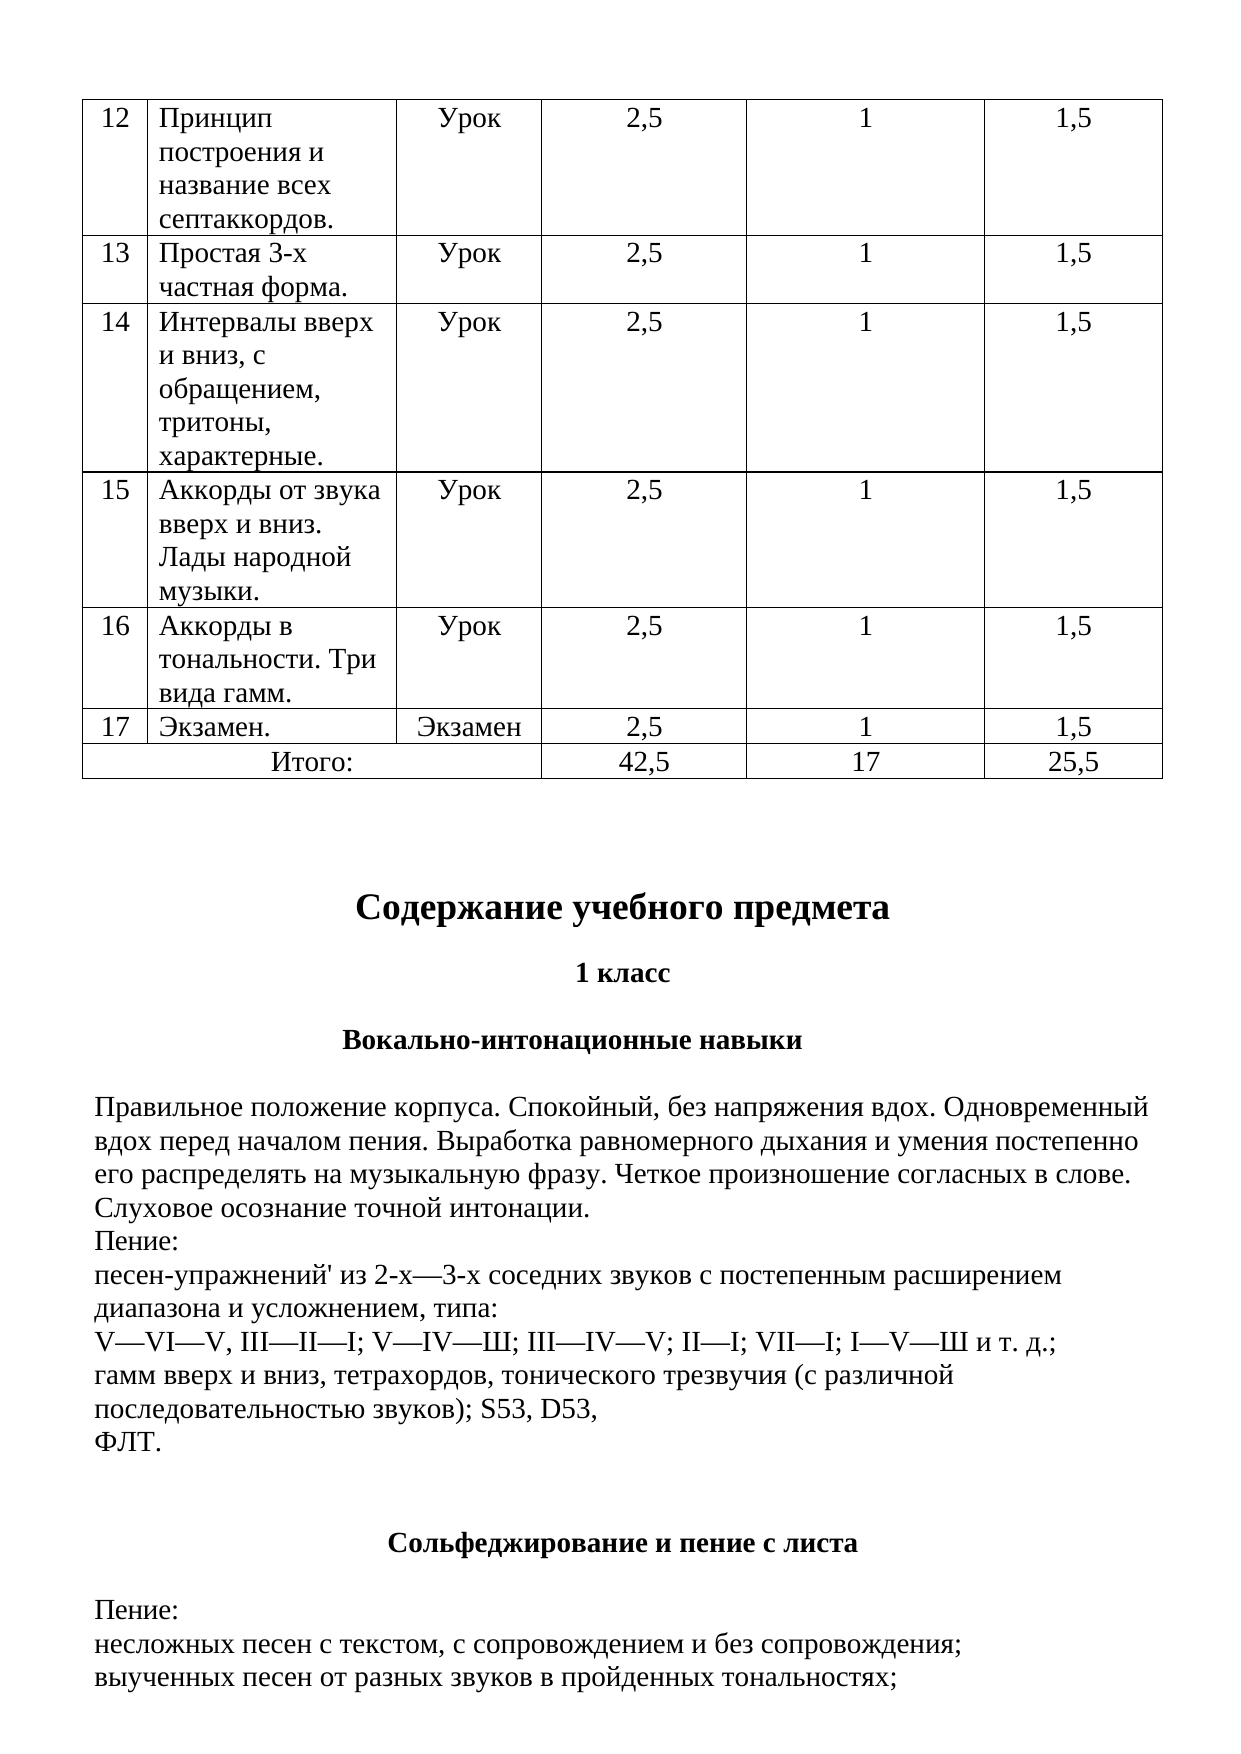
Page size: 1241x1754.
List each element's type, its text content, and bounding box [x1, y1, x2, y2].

table_cell Простая 3-х частная форма. [148, 236, 396, 303]
table_cell Аккорды от звука вверх и вниз. Лады народной музыки. [148, 473, 396, 607]
table_cell Урок [397, 100, 541, 234]
table_cell 2,5 [542, 608, 746, 708]
table_cell 1 [747, 608, 984, 708]
text Пение: [94, 1223, 1151, 1257]
table_cell 2,5 [542, 304, 746, 471]
table_cell 13 [83, 236, 147, 303]
table_cell 1,5 [985, 709, 1162, 743]
table_cell Урок [397, 236, 541, 303]
table_cell 1,5 [985, 236, 1162, 303]
table_cell 1,5 [985, 304, 1162, 471]
table_cell 17 [747, 744, 984, 777]
table_cell 1 [747, 473, 984, 607]
table_cell 1 [747, 100, 984, 234]
text Правильное положение корпуса. Спокойный, без напряжения вдох. Одновременный вдох перед началом пения. Выработка равномерного дыхания и умения постепенно его распределять на музыкальную фразу. Четкое произношение согласных в слове. Слуховое осознание точной интонации. [94, 1089, 1151, 1223]
text песен-упражнений' из 2-х—3-х соседних звуков с постепенным расширением диапазона и усложнением, типа: [94, 1257, 1151, 1324]
text Вокально-интонационные навыки [94, 1022, 1151, 1056]
table_cell Итого: [83, 744, 541, 777]
table_cell 1 [747, 304, 984, 471]
table_cell 2,5 [542, 709, 746, 743]
table_cell 12 [83, 100, 147, 234]
table_cell Урок [397, 608, 541, 708]
text выученных песен от разных звуков в пройденных тональностях; [94, 1659, 1151, 1693]
table_cell 2,5 [542, 100, 746, 234]
text Содержание учебного предмета [94, 884, 1151, 928]
table_cell Экзамен. [148, 709, 396, 743]
table_cell Экзамен [397, 709, 541, 743]
table_cell 15 [83, 473, 147, 607]
table_cell 1 [747, 236, 984, 303]
table_cell 1,5 [985, 473, 1162, 607]
table_cell 42,5 [542, 744, 746, 777]
text несложных песен с текстом, с сопровождением и без сопровождения; [94, 1626, 1151, 1659]
table_cell 17 [83, 709, 147, 743]
text ФЛТ. [94, 1424, 1151, 1458]
text V—VI—V, III—II—I; V—IV—Ш; III—IV—V; II—I; VII—I; I—V—Ш и т. д.; [94, 1324, 1151, 1357]
text 1 класс [94, 955, 1151, 988]
table_cell Интервалы вверх и вниз, с обращением, тритоны, характерные. [148, 304, 396, 471]
table_cell 1,5 [985, 100, 1162, 234]
table_cell Принцип построения и название всех септаккордов. [148, 100, 396, 234]
text Сольфеджирование и пение с листа [94, 1525, 1151, 1559]
table_cell 14 [83, 304, 147, 471]
text Пение: [94, 1592, 1151, 1626]
table_cell Аккорды в тональности. Три вида гамм. [148, 608, 396, 708]
table_cell 2,5 [542, 473, 746, 607]
table_cell 1,5 [985, 608, 1162, 708]
table_cell 2,5 [542, 236, 746, 303]
table_cell 25,5 [985, 744, 1162, 777]
table_cell 16 [83, 608, 147, 708]
table_cell 1 [747, 709, 984, 743]
table_cell Урок [397, 304, 541, 471]
text гамм вверх и вниз, тетрахордов, тонического трезвучия (с различной последовательностью звуков); S53, D53, [94, 1357, 1151, 1424]
table_cell Урок [397, 473, 541, 607]
